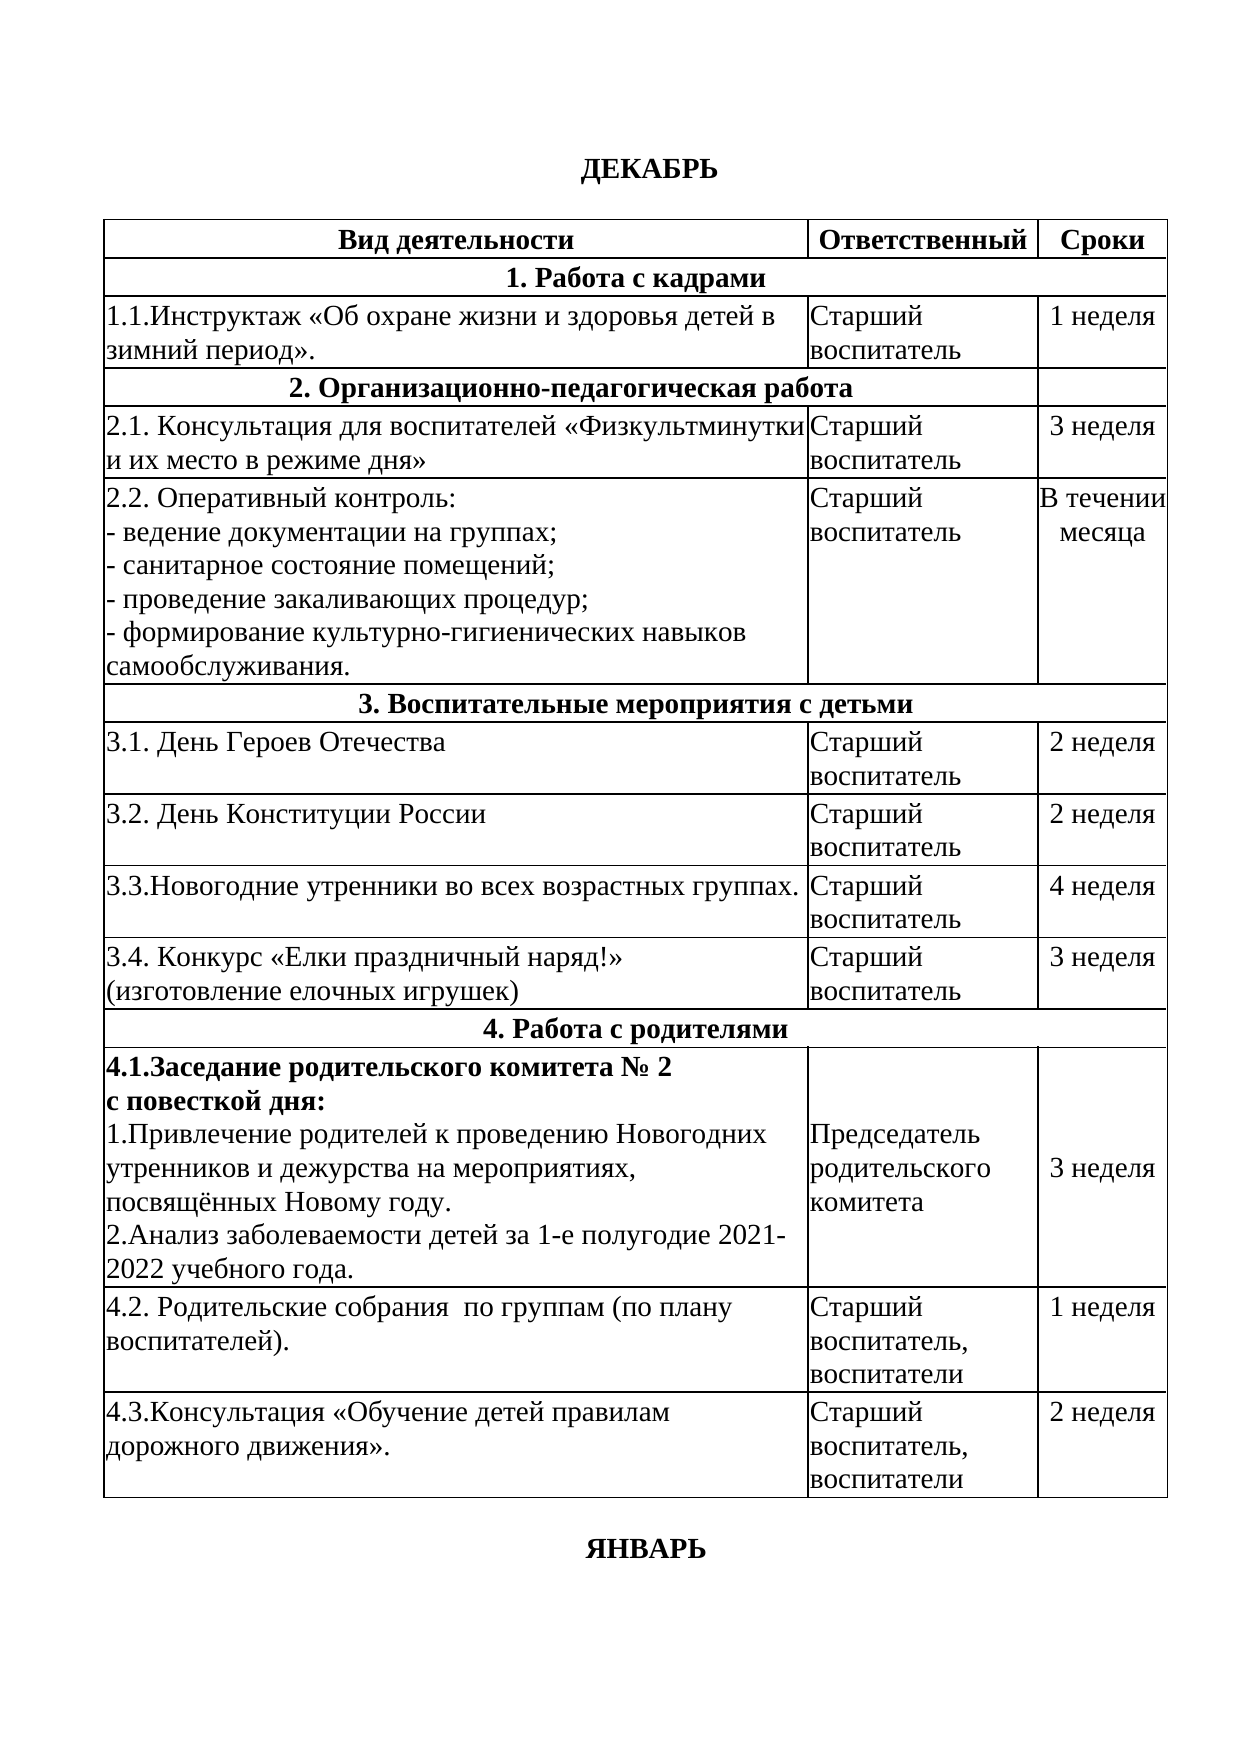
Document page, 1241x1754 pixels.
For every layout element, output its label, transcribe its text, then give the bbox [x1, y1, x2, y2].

table_cell В течении месяца [1039, 477, 1167, 683]
table_cell 4. Работа с родителями [105, 1008, 1167, 1046]
table_cell 3. Воспитательные мероприятия с детьми [105, 683, 1167, 721]
table_cell 2.2. Оперативный контроль: - ведение документации на группах; - санитарное состояние помещений; - проведение закаливающих процедур; - формирование культурно-гигиенических навыков самообслуживания. [105, 479, 807, 683]
table_cell Старший воспитатель [809, 723, 1037, 793]
table_cell 2. Организационно-педагогическая работа [105, 369, 1037, 405]
table_cell [1039, 367, 1167, 405]
table_cell 4.1.Заседание родительского комитета № 2 с повесткой дня: 1.Привлечение родителей к проведению Новогодних утренников и дежурства на мероприятиях, посвящённых Новому году. 2.Анализ заболеваемости детей за 1-е полугодие 2021-2022 учебного года. [105, 1048, 807, 1286]
table_cell 3.2. День Конституции России [105, 795, 807, 865]
table_cell Старший воспитатель [809, 479, 1037, 683]
table_cell 3.3.Новогодние утренники во всех возрастных группах. [105, 866, 807, 936]
table_cell 1 неделя [1039, 295, 1167, 367]
table_cell Старший воспитатель [809, 795, 1037, 865]
table_cell 3 неделя [1039, 936, 1167, 1008]
text ДЕКАБРЬ [118, 152, 1181, 185]
table_cell 1. Работа с кадрами [105, 257, 1167, 295]
table_cell 2.1. Консультация для воспитателей «Физкультминутки и их место в режиме дня» [105, 407, 807, 477]
table_cell Старший воспитатель [809, 938, 1037, 1008]
table_cell 3 неделя [1039, 405, 1167, 477]
table_header Вид деятельности [105, 220, 807, 257]
table_cell Председатель родительского комитета [809, 1048, 1037, 1286]
table_cell Старший воспитатель [809, 407, 1037, 477]
table_cell 2 неделя [1039, 1391, 1167, 1497]
table_cell 3.1. День Героев Отечества [105, 723, 807, 793]
table_cell 4 неделя [1039, 865, 1167, 936]
table_cell 1 неделя [1039, 1286, 1167, 1391]
text ЯНВАРЬ [118, 1532, 1181, 1565]
table_cell Старший воспитатель, воспитатели [809, 1288, 1037, 1391]
table_header Ответственный [809, 220, 1037, 257]
table_cell Старший воспитатель, воспитатели [809, 1393, 1037, 1497]
table_cell 4.2. Родительские собрания по группам (по плану воспитателей). [105, 1288, 807, 1391]
table_cell 2 неделя [1039, 793, 1167, 865]
table_cell 1.1.Инструктаж «Об охране жизни и здоровья детей в зимний период». [105, 297, 807, 367]
table_cell Старший воспитатель [809, 297, 1037, 367]
table_cell 2 неделя [1039, 721, 1167, 793]
table_cell Старший воспитатель [809, 866, 1037, 936]
table_cell 3 неделя [1039, 1046, 1167, 1286]
table_cell 4.3.Консультация «Обучение детей правилам дорожного движения». [105, 1393, 807, 1497]
table_header Сроки [1039, 220, 1167, 257]
table_cell 3.4. Конкурс «Елки праздничный наряд!» (изготовление елочных игрушек) [105, 938, 807, 1008]
